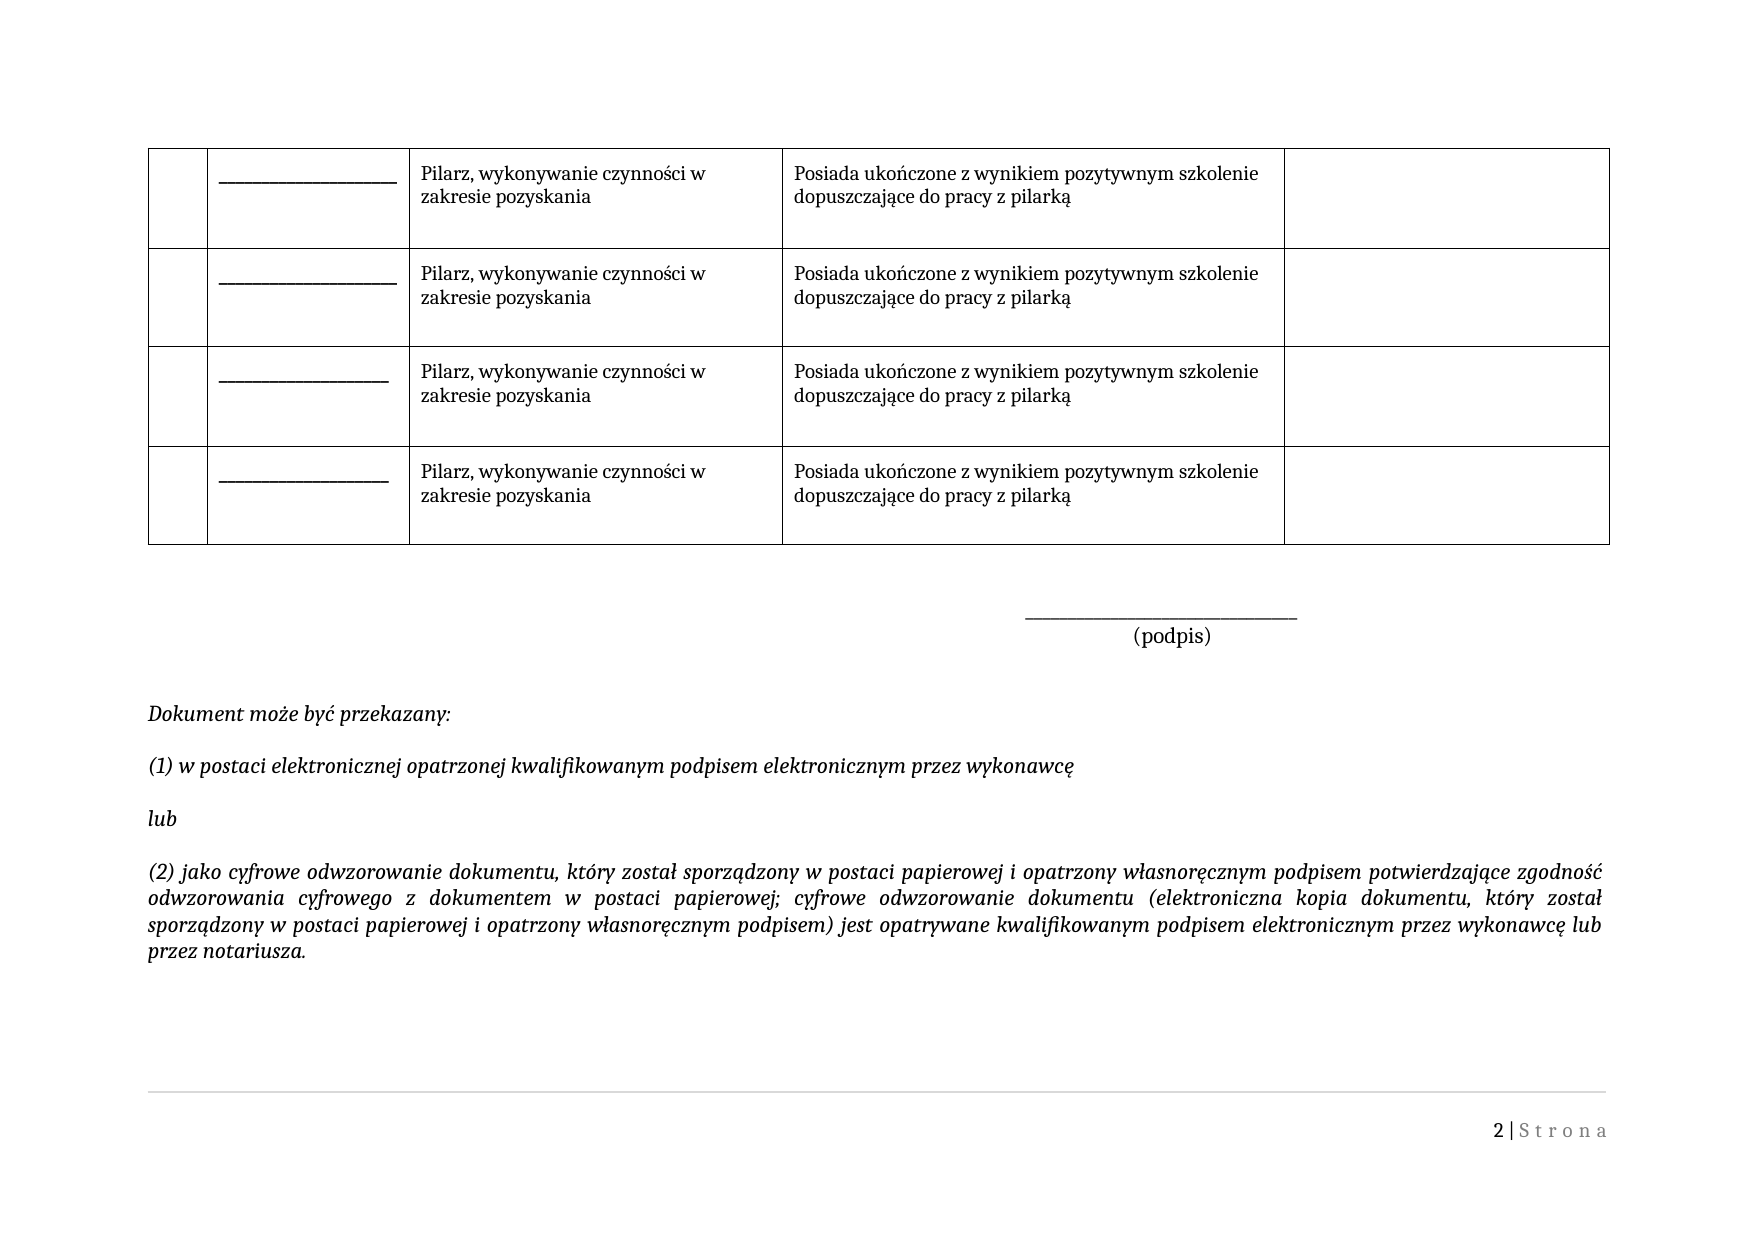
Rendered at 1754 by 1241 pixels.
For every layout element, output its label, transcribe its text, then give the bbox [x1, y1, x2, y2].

table_cell _____________________ [208, 249, 409, 346]
table_cell [1285, 447, 1609, 544]
table_cell [149, 347, 207, 446]
table_cell ____________________ [208, 447, 409, 544]
table_cell Pilarz, wykonywanie czynności w zakresie pozyskania [410, 149, 782, 248]
table_cell Posiada ukończone z wynikiem pozytywnym szkolenie dopuszczające do pracy z pilarką [783, 149, 1284, 248]
table_cell Posiada ukończone z wynikiem pozytywnym szkolenie dopuszczające do pracy z pilarką [783, 347, 1284, 446]
table_cell Pilarz, wykonywanie czynności w zakresie pozyskania [410, 249, 782, 346]
table_cell [1285, 249, 1609, 346]
table_cell [149, 249, 207, 346]
table_cell _____________________ [208, 149, 409, 248]
table_cell Pilarz, wykonywanie czynności w zakresie pozyskania [410, 347, 782, 446]
text ________________________________ (podpis) [738, 596, 1606, 649]
table_cell ____________________ [208, 347, 409, 446]
text Dokument może być przekazany: (1) w postaci elektronicznej opatrzonej kwalifikowanym podpisem elektronicznym przez wykonawcę lub (2) jako cyfrowe odwzorowanie dokumentu, który został sporządzony w postaci papierowej i opatrzony własnoręcznym podpisem potwierdzające zgodność odwzorowania cyfrowego z dokumentem w postaci papierowej; cyfrowe odwzorowanie dokumentu (elektroniczna kopia dokumentu, który został sporządzony w postaci papierowej i opatrzony własnoręcznym podpisem) jest opatrywane kwalifikowanym podpisem elektronicznym przez wykonawcę lub przez notariusza. [148, 701, 1606, 964]
table_cell [149, 447, 207, 544]
table_cell [1285, 149, 1609, 248]
table_cell [149, 149, 207, 248]
table_cell Pilarz, wykonywanie czynności w zakresie pozyskania [410, 447, 782, 544]
table_cell Posiada ukończone z wynikiem pozytywnym szkolenie dopuszczające do pracy z pilarką [783, 447, 1284, 544]
table_cell [1285, 347, 1609, 446]
table_cell Posiada ukończone z wynikiem pozytywnym szkolenie dopuszczające do pracy z pilarką [783, 249, 1284, 346]
